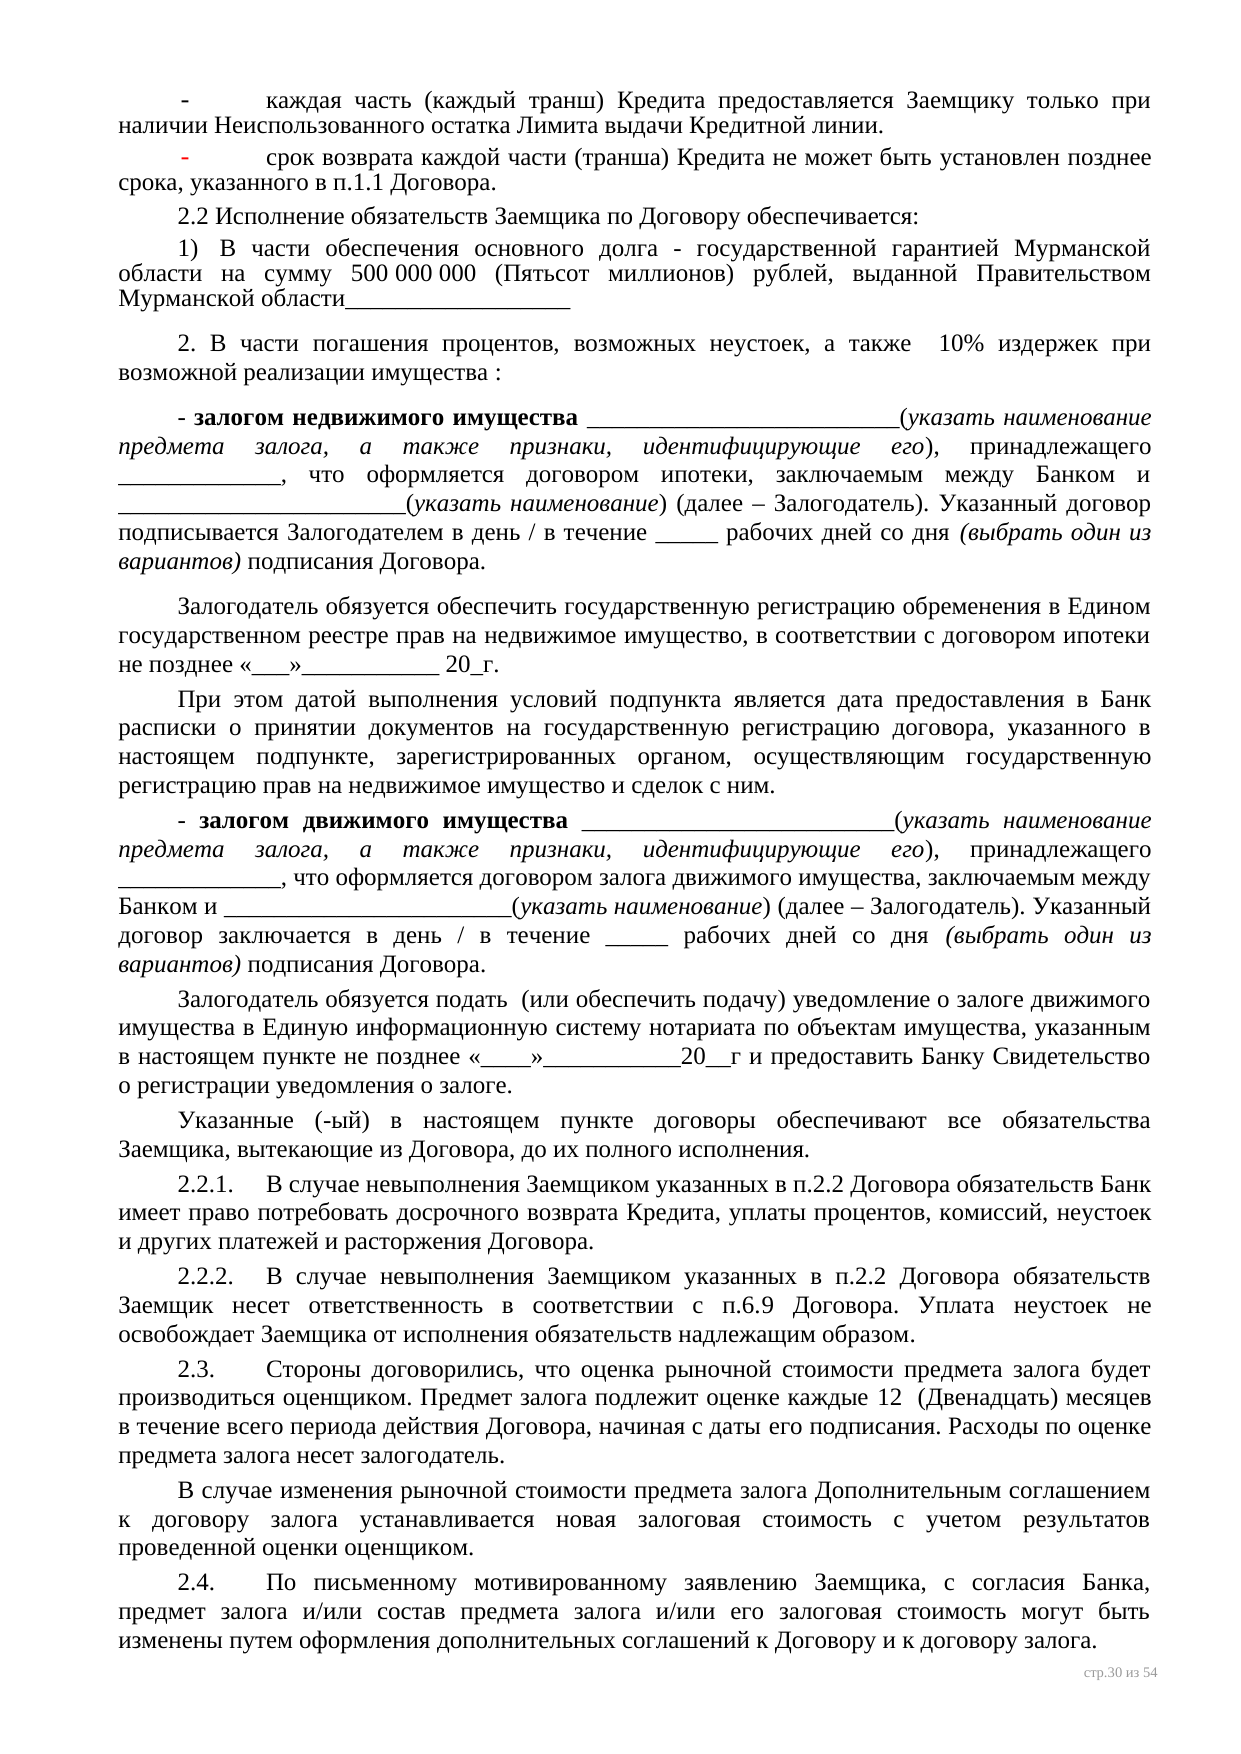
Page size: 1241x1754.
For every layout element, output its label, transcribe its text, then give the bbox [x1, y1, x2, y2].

text 2.2.2. В случае невыполнения Заемщиком указанных в п.2.2 Договора обязательств Заемщик несет ответственность в соответствии с п.6.9 Договора. Уплата неустоек не освобождает Заемщика от исполнения обязательств надлежащим образом. [118, 1261, 1152, 1347]
list срок возврата каждой части (транша) Кредита не может быть установлен позднее срока, указанного в п.1.1 Договора. [118, 145, 1152, 195]
text 2. В части погашения процентов, возможных неустоек, а также 10% издержек при возможной реализации имущества : [118, 328, 1152, 385]
text 2.3. Стороны договорились, что оценка рыночной стоимости предмета залога будет производиться оценщиком. Предмет залога подлежит оценке каждые 12 (Двенадцать) месяцев в течение всего периода действия Договора, начиная с даты его подписания. Расходы по оценке предмета залога несет залогодатель. [118, 1354, 1152, 1469]
text 2.4. По письменному мотивированному заявлению Заемщика, с согласия Банка, предмет залога и/или состав предмета залога и/или его залоговая стоимость могут быть изменены путем оформления дополнительных соглашений к Договору и к договору залога. [118, 1567, 1152, 1654]
text В случае изменения рыночной стоимости предмета залога Дополнительным соглашением к договору залога устанавливается новая залоговая стоимость с учетом результатов проведенной оценки оценщиком. [118, 1475, 1152, 1561]
list каждая часть (каждый транш) Кредита предоставляется Заемщику только при наличии Неиспользованного остатка Лимита выдачи Кредитной линии. [118, 89, 1152, 139]
text 1) В части обеспечения основного долга - государственной гарантией Мурманской области на сумму 500 000 000 (Пятьсот миллионов) рублей, выданной Правительством Мурманской области__________________ [118, 236, 1152, 311]
text Залогодатель обязуется подать (или обеспечить подачу) уведомление о залоге движимого имущества в Единую информационную систему нотариата по объектам имущества, указанным в настоящем пункте не позднее «____»___________20__г и предоставить Банку Свидетельство о регистрации уведомления о залоге. [118, 984, 1152, 1099]
text При этом датой выполнения условий подпункта является дата предоставления в Банк расписки о принятии документов на государственную регистрацию договора, указанного в настоящем подпункте, зарегистрированных органом, осуществляющим государственную регистрацию прав на недвижимое имущество и сделок с ним. [118, 684, 1152, 799]
text 2.2 Исполнение обязательств Заемщика по Договору обеспечивается: [118, 201, 1152, 230]
text - залогом движимого имущества _________________________(указать наименование предмета залога, а также признаки, идентифицирующие его), принадлежащего _____________, что оформляется договором залога движимого имущества, заключаемым между Банком и _______________________(указать наименование) (далее – Залогодатель). Указанный договор заключается в день / в течение _____ рабочих дней со дня (выбрать один из вариантов) подписания Договора. [118, 805, 1152, 977]
text 2.2.1. В случае невыполнения Заемщиком указанных в п.2.2 Договора обязательств Банк имеет право потребовать досрочного возврата Кредита, уплаты процентов, комиссий, неустоек и других платежей и расторжения Договора. [118, 1169, 1152, 1255]
text - залогом недвижимого имущества _________________________(указать наименование предмета залога, а также признаки, идентифицирующие его), принадлежащего _____________, что оформляется договором ипотеки, заключаемым между Банком и _______________________(указать наименование) (далее – Залогодатель). Указанный договор подписывается Залогодателем в день / в течение _____ рабочих дней со дня (выбрать один из вариантов) подписания Договора. [118, 402, 1152, 574]
text Залогодатель обязуется обеспечить государственную регистрацию обременения в Едином государственном реестре прав на недвижимое имущество, в соответствии с договором ипотеки не позднее «___»___________ 20_г. [118, 591, 1152, 677]
text Указанные (-ый) в настоящем пункте договоры обеспечивают все обязательства Заемщика, вытекающие из Договора, до их полного исполнения. [118, 1105, 1152, 1162]
